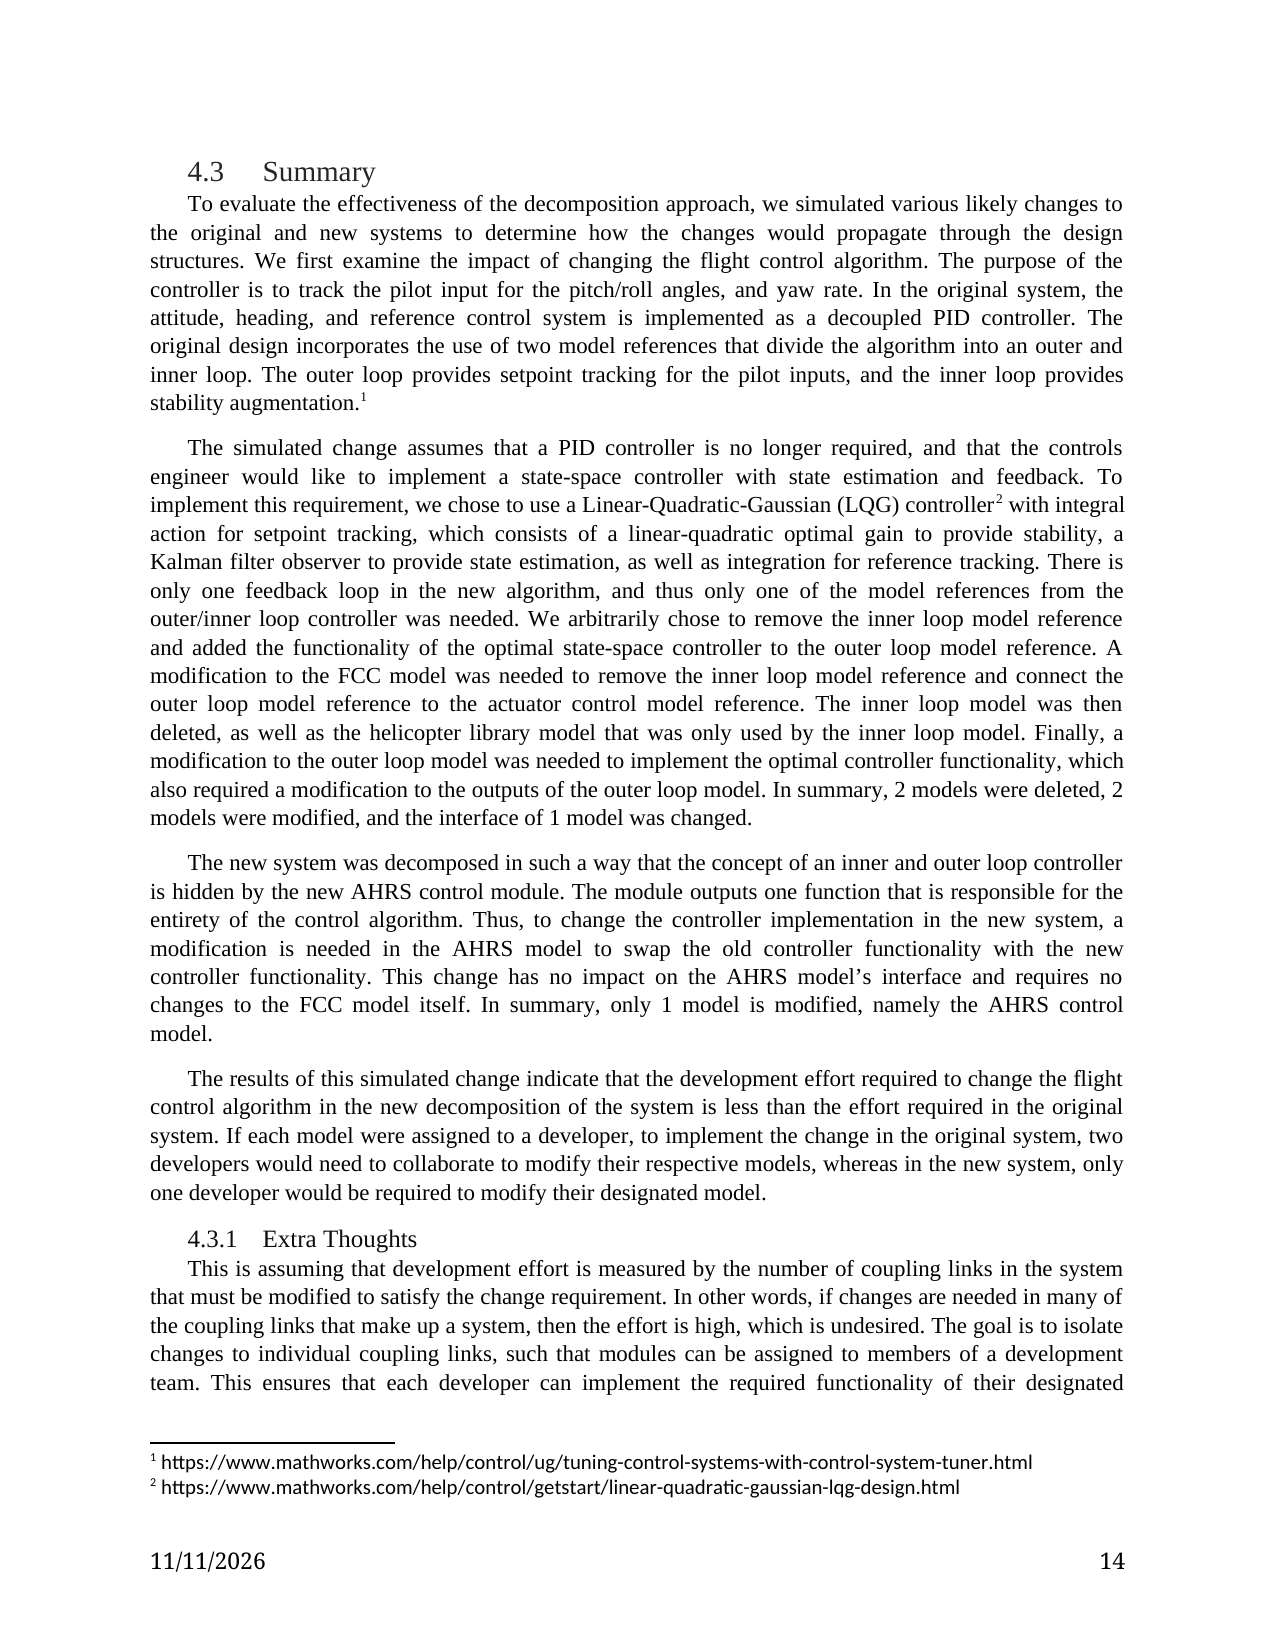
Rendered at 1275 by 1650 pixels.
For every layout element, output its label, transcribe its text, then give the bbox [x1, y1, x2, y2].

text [150, 1255, 1125, 1395]
text The simulated change assumes that a PID controller is no longer required, and that the controls engineer would like to implement a state-space controller with state estimation and feedback. To implement this requirement, we chose to use a Linear-Quadratic-Gaussian (LQG) controller with integral action for setpoint tracking, which consists of a linear-quadratic optimal gain to provide stability, a Kalman filter observer to provide state estimation, as well as integration for reference tracking. There is only one feedback loop in the new algorithm, and thus only one of the model references from the outer/inner loop controller was needed. We arbitrarily chose to remove the inner loop model reference and added the functionality of the optimal state-space controller to the outer loop model reference. A modification to the FCC model was needed to remove the inner loop model reference and connect the outer loop model reference to the actuator control model reference. The inner loop model was then deleted, as well as the helicopter library model that was only used by the inner loop model. Finally, a modification to the outer loop model was needed to implement the optimal controller functionality, which also required a modification to the outputs of the outer loop model. In summary, 2 models were deleted, 2 models were modified, and the interface of 1 model was changed. [150, 434, 1125, 831]
text The new system was decomposed in such a way that the concept of an inner and outer loop controller is hidden by the new AHRS control module. The module outputs one function that is responsible for the entirety of the control algorithm. Thus, to change the controller implementation in the new system, a modification is needed in the AHRS model to swap the old controller functionality with the new controller functionality. This change has no impact on the AHRS model’s interface and requires no changes to the FCC model itself. In summary, only 1 model is modified, namely the AHRS control model. [150, 849, 1125, 1046]
subtitle Extra Thoughts [187, 1224, 1125, 1253]
text The results of this simulated change indicate that the development effort required to change the flight control algorithm in the new decomposition of the system is less than the effort required in the original system. If each model were assigned to a developer, to implement the change in the original system, two developers would need to collaborate to modify their respective models, whereas in the new system, only one developer would be required to modify their designated model. [150, 1065, 1125, 1205]
subtitle Summary [187, 154, 1125, 188]
text To evaluate the effectiveness of the decomposition approach, we simulated various likely changes to the original and new systems to determine how the changes would propagate through the design structures. We first examine the impact of changing the flight control algorithm. The purpose of the controller is to track the pilot input for the pitch/roll angles, and yaw rate. In the original system, the attitude, heading, and reference control system is implemented as a decoupled PID controller. The original design incorporates the use of two model references that divide the algorithm into an outer and inner loop. The outer loop provides setpoint tracking for the pilot inputs, and the inner loop provides stability augmentation. [150, 190, 1125, 416]
